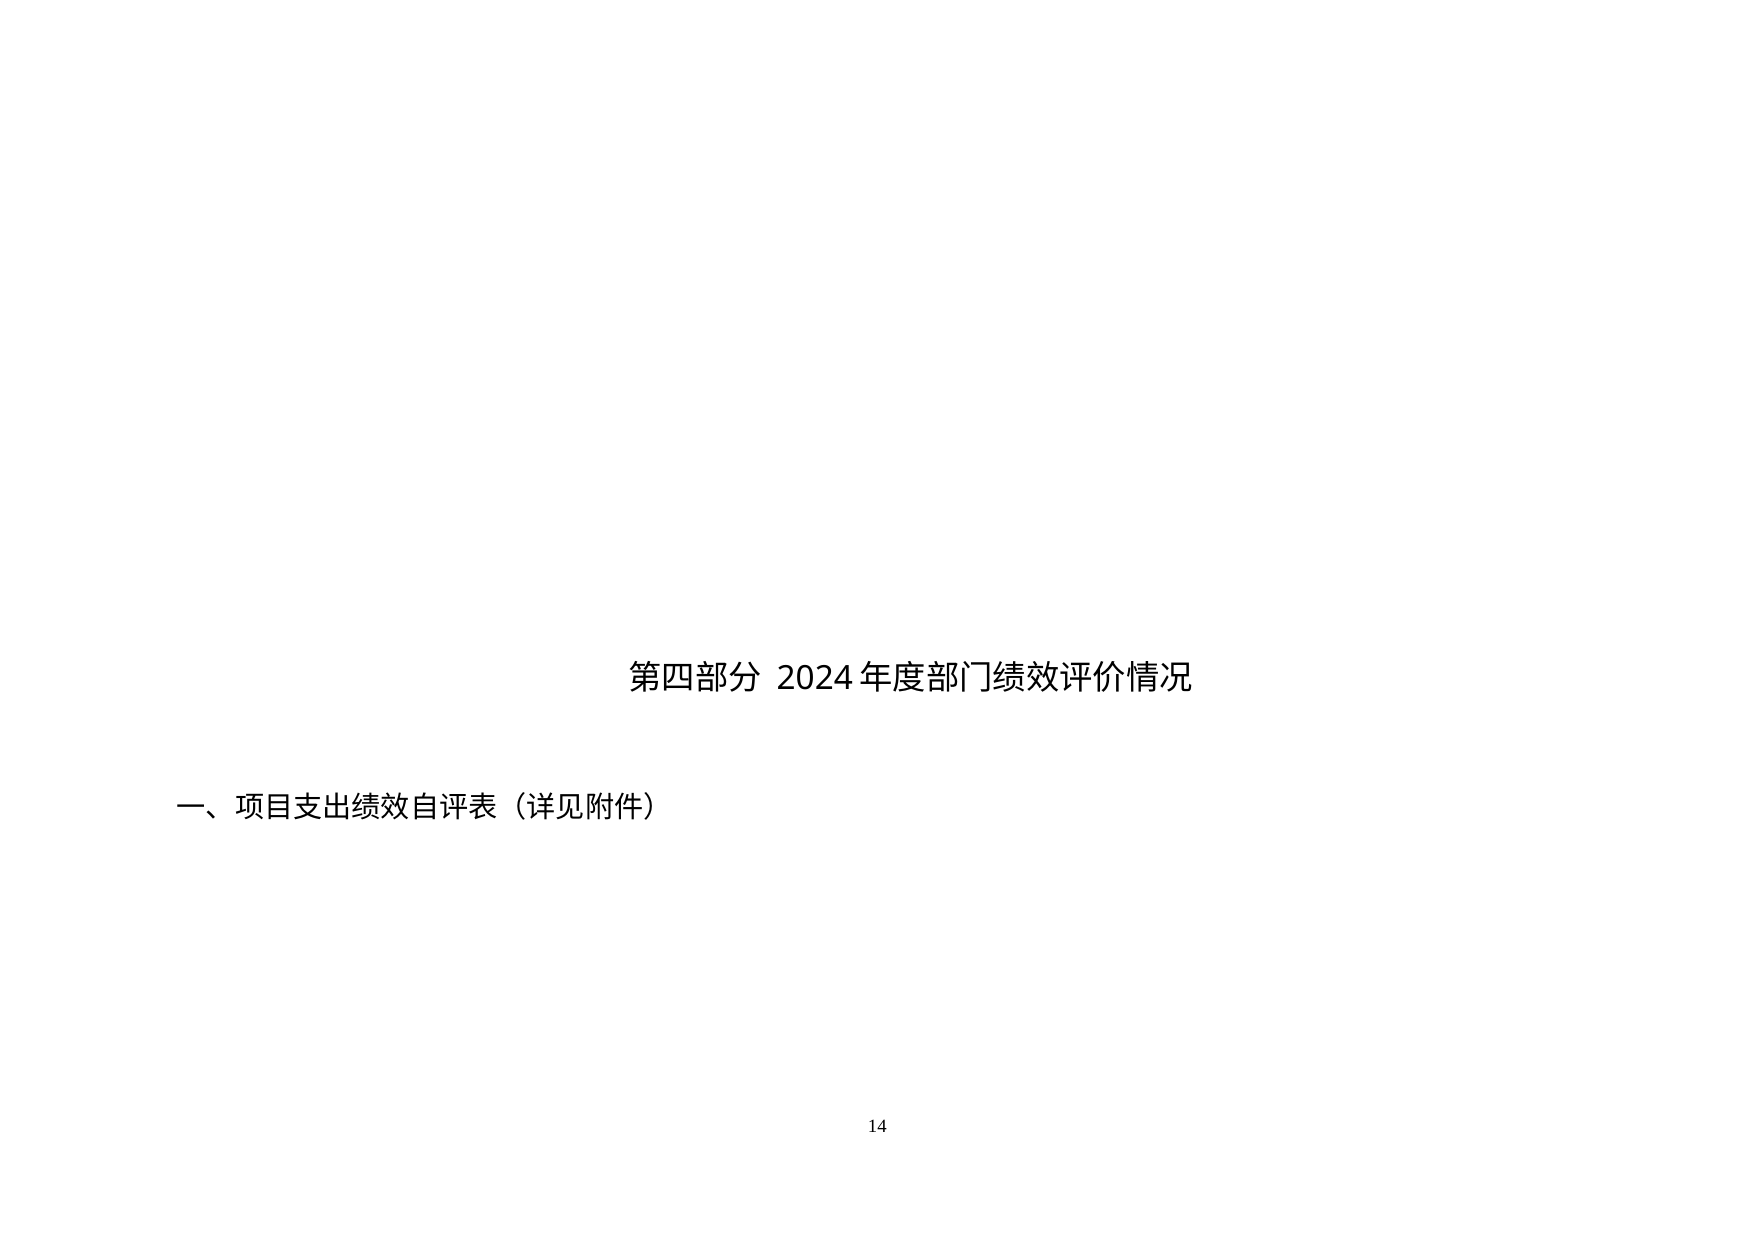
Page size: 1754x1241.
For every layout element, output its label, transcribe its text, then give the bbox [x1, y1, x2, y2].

text 第四部分 2024年度部门绩效评价情况 [118, 642, 1636, 707]
list 项目支出绩效自评表（详见附件） [118, 772, 1636, 837]
